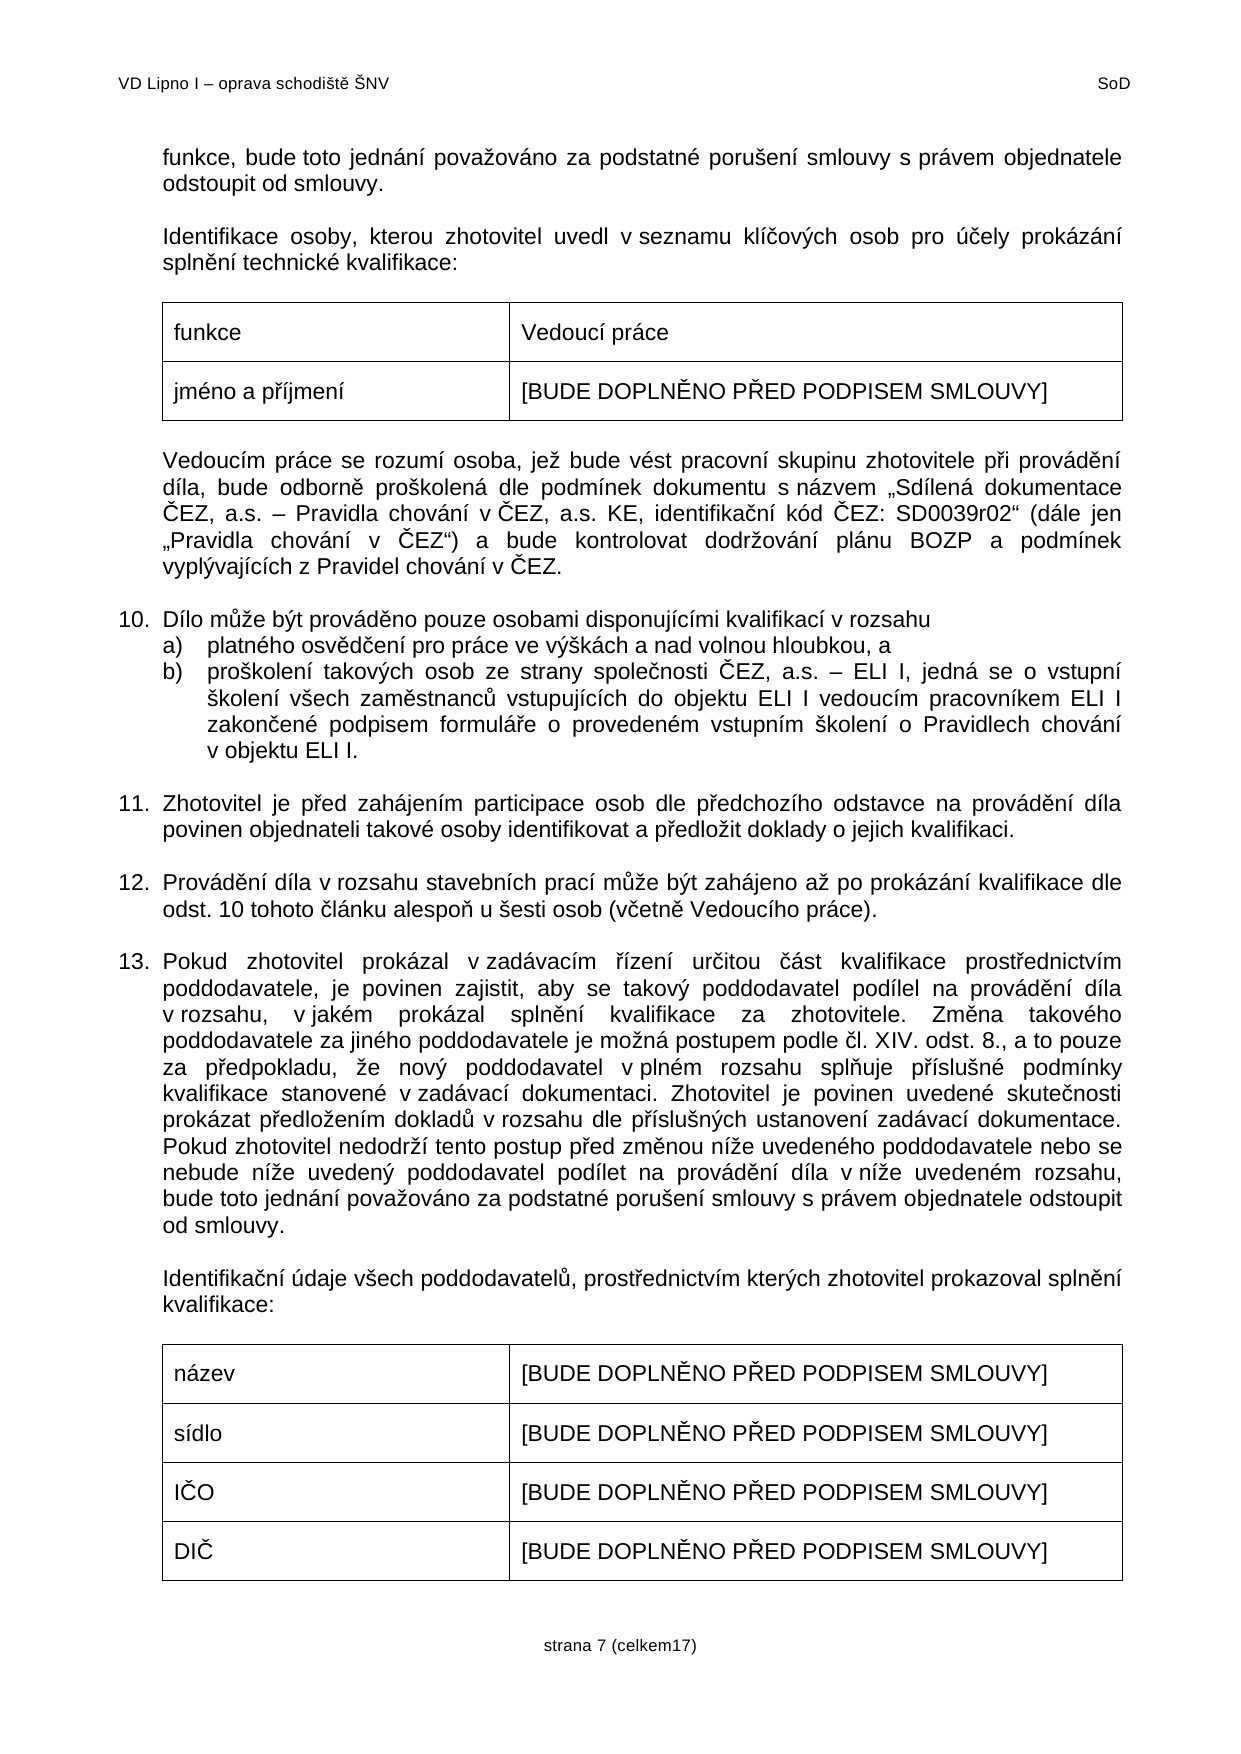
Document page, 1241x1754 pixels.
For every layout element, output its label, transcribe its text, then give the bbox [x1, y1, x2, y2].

table_header funkce [163, 303, 509, 361]
table_cell IČO [163, 1463, 509, 1521]
table_header Vedoucí práce [510, 303, 1122, 361]
table_header [BUDE DOPLNĚNO PŘED PODPISEM SMLOUVY] [510, 1345, 1122, 1403]
table_cell jméno a příjmení [163, 362, 509, 420]
text Zhotovitel je před zahájením participace osob dle předchozího odstavce na provádění díla povinen objednateli takové osoby identifikovat a předložit doklady o jejich kvalifikaci. [118, 790, 1122, 843]
text Vedoucím práce se rozumí osoba, jež bude vést pracovní skupinu zhotovitele při provádění díla, bude odborně proškolená dle podmínek dokumentu s názvem „Sdílená dokumentace ČEZ, a.s. – Pravidla chování v ČEZ, a.s. KE, identifikační kód ČEZ: SD0039r02“ (dále jen „Pravidla chování v ČEZ“) a bude kontrolovat dodržování plánu BOZP a podmínek vyplývajících z Pravidel chování v ČEZ. [162, 447, 1122, 579]
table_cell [510, 1522, 1122, 1580]
text platného osvědčení pro práce ve výškách a nad volnou hloubkou, a [162, 632, 1122, 658]
text Pokud zhotovitel prokázal v zadávacím řízení určitou část kvalifikace prostřednictvím poddodavatele, je povinen zajistit, aby se takový poddodavatel podílel na provádění díla v rozsahu, v jakém prokázal splnění kvalifikace za zhotovitele. Změna takového poddodavatele za jiného poddodavatele je možná postupem podle čl. XIV. odst. 8., a to pouze za předpokladu, že nový poddodavatel v plném rozsahu splňuje příslušné podmínky kvalifikace stanovené v zadávací dokumentaci. Zhotovitel je povinen uvedené skutečnosti prokázat předložením dokladů v rozsahu dle příslušných ustanovení zadávací dokumentace. Pokud zhotovitel nedodrží tento postup před změnou níže uvedeného poddodavatele nebo se nebude níže uvedený poddodavatel podílet na provádění díla v níže uvedeném rozsahu, bude toto jednání považováno za podstatné porušení smlouvy s právem objednatele odstoupit od smlouvy. [118, 948, 1122, 1238]
list Identifikace osoby, kterou zhotovitel uvedl v seznamu klíčových osob pro účely prokázání splnění technické kvalifikace: [162, 223, 1122, 276]
text Dílo může být prováděno pouze osobami disponujícími kvalifikací v rozsahu [118, 606, 1122, 632]
table_cell DIČ [163, 1522, 509, 1580]
table_cell [BUDE DOPLNĚNO PŘED PODPISEM SMLOUVY] [510, 362, 1122, 420]
text Identifikační údaje všech poddodavatelů, prostřednictvím kterých zhotovitel prokazoval splnění kvalifikace: [162, 1264, 1122, 1317]
table_cell [BUDE DOPLNĚNO PŘED PODPISEM SMLOUVY] [510, 1404, 1122, 1462]
table_cell [BUDE DOPLNĚNO PŘED PODPISEM SMLOUVY] [510, 1463, 1122, 1521]
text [118, 144, 1122, 197]
text Provádění díla v rozsahu stavebních prací může být zahájeno až po prokázání kvalifikace dle odst. 10 tohoto článku alespoň u šesti osob (včetně Vedoucího práce). [118, 869, 1122, 922]
text proškolení takových osob ze strany společnosti ČEZ, a.s. – ELI I, jedná se o vstupní školení všech zaměstnanců vstupujících do objektu ELI I vedoucím pracovníkem ELI I zakončené podpisem formuláře o provedeném vstupním školení o Pravidlech chování v objektu ELI I. [162, 658, 1122, 764]
table_header název [163, 1345, 509, 1403]
table_cell sídlo [163, 1404, 509, 1462]
